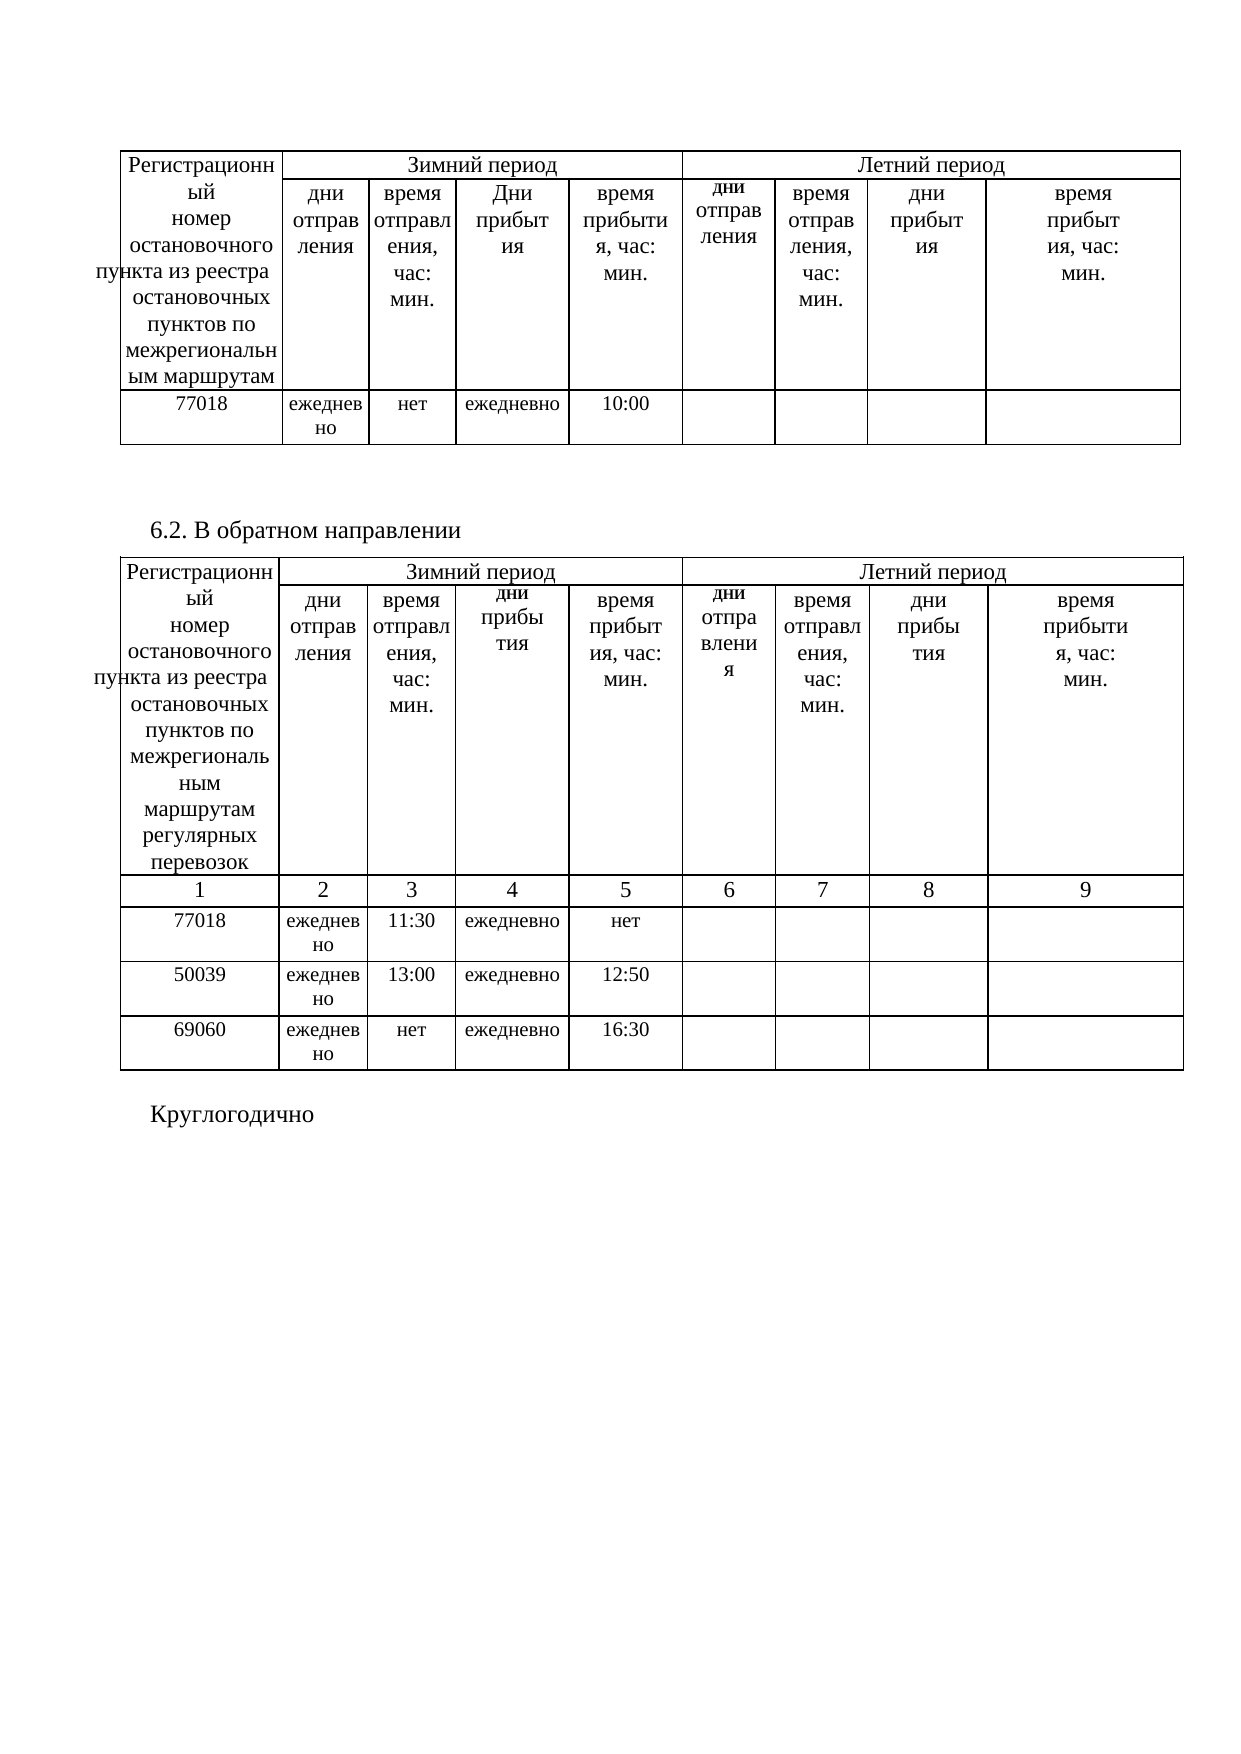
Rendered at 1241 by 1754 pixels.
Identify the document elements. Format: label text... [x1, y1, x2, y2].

table_cell 2 [280, 876, 367, 906]
table_cell ДНИ прибы тия [456, 586, 568, 874]
text 6.2. В обратном направлении [150, 515, 1090, 544]
table_cell 3 [368, 876, 455, 906]
table_cell 9 [989, 876, 1183, 906]
table_cell [776, 962, 869, 1015]
table_cell время прибыт ия, час: мин. [987, 180, 1180, 389]
table_header Регистрационный номер остановочного пункта из реестра остановочных пунктов по межрегиональным маршрутам регулярных перевозок [121, 558, 278, 874]
table_cell 5 [570, 876, 682, 906]
table_cell 8 [870, 876, 987, 906]
table_cell дни прибы тия [870, 586, 987, 874]
table_cell ежедневно [280, 1017, 367, 1069]
table_cell [683, 391, 774, 444]
table_cell время прибыти я, час: мин. [570, 180, 682, 389]
table_cell 69060 [121, 1017, 278, 1069]
table_cell [776, 391, 867, 444]
table_cell [776, 908, 869, 961]
table_cell 12:50 [570, 962, 682, 1015]
table_cell нет [368, 1017, 455, 1069]
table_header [121, 152, 282, 389]
table_cell время отправл ения, час: мин. [370, 180, 455, 389]
table_cell 7 [776, 876, 869, 906]
table_cell 1 [121, 876, 278, 906]
table_cell [989, 1017, 1183, 1069]
table_cell время отправл ения, час: мин. [368, 586, 455, 874]
table_cell [989, 962, 1183, 1015]
table_header Зимний период [280, 558, 682, 584]
table_cell время прибыти я, час: мин. [989, 586, 1183, 874]
table_header Зимний период [283, 152, 682, 178]
table_cell ежедневно [457, 391, 568, 444]
table_cell нет [570, 908, 682, 961]
table_cell [989, 908, 1183, 961]
table_cell [683, 1017, 775, 1069]
table_cell 50039 [121, 962, 278, 1015]
table_cell 13:00 [368, 962, 455, 1015]
table_cell 16:30 [570, 1017, 682, 1069]
table_cell ежедневно [456, 908, 568, 961]
table_cell время отправ ления, час: мин. [776, 180, 867, 389]
table_cell [683, 962, 775, 1015]
table_cell 77018 [121, 391, 282, 444]
table_cell 6 [683, 876, 775, 906]
table_cell 77018 [121, 908, 278, 961]
table_cell [868, 391, 985, 444]
table_cell ДНИ отпра влени я [683, 586, 775, 874]
table_cell [683, 908, 775, 961]
table_cell 4 [456, 876, 568, 906]
table_cell ежедневно [280, 962, 367, 1015]
text Круглогодично [150, 1099, 1090, 1128]
table_cell время прибыт ия, час: мин. [570, 586, 682, 874]
table_cell [870, 1017, 987, 1069]
table_cell 11:30 [368, 908, 455, 961]
table_cell 10:00 [570, 391, 682, 444]
table_cell дни прибыт ия [868, 180, 985, 389]
table_cell [870, 908, 987, 961]
table_cell дни отправ ления [280, 586, 367, 874]
table_header Летний период [683, 152, 1180, 178]
table_cell ежедневно [456, 962, 568, 1015]
table_cell ежедневно [280, 908, 367, 961]
table_cell ежедневно [456, 1017, 568, 1069]
table_cell ДНИ отправ ления [683, 180, 774, 389]
table_cell [987, 391, 1180, 444]
table_header Летний период [683, 558, 1183, 584]
table_cell время отправл ения, час: мин. [776, 586, 869, 874]
table_cell ежедневно [283, 391, 368, 444]
table_cell нет [370, 391, 455, 444]
table_cell [776, 1017, 869, 1069]
table_cell [870, 962, 987, 1015]
table_cell дни отправ ления [283, 180, 368, 389]
table_cell Дни прибыт ия [457, 180, 568, 389]
